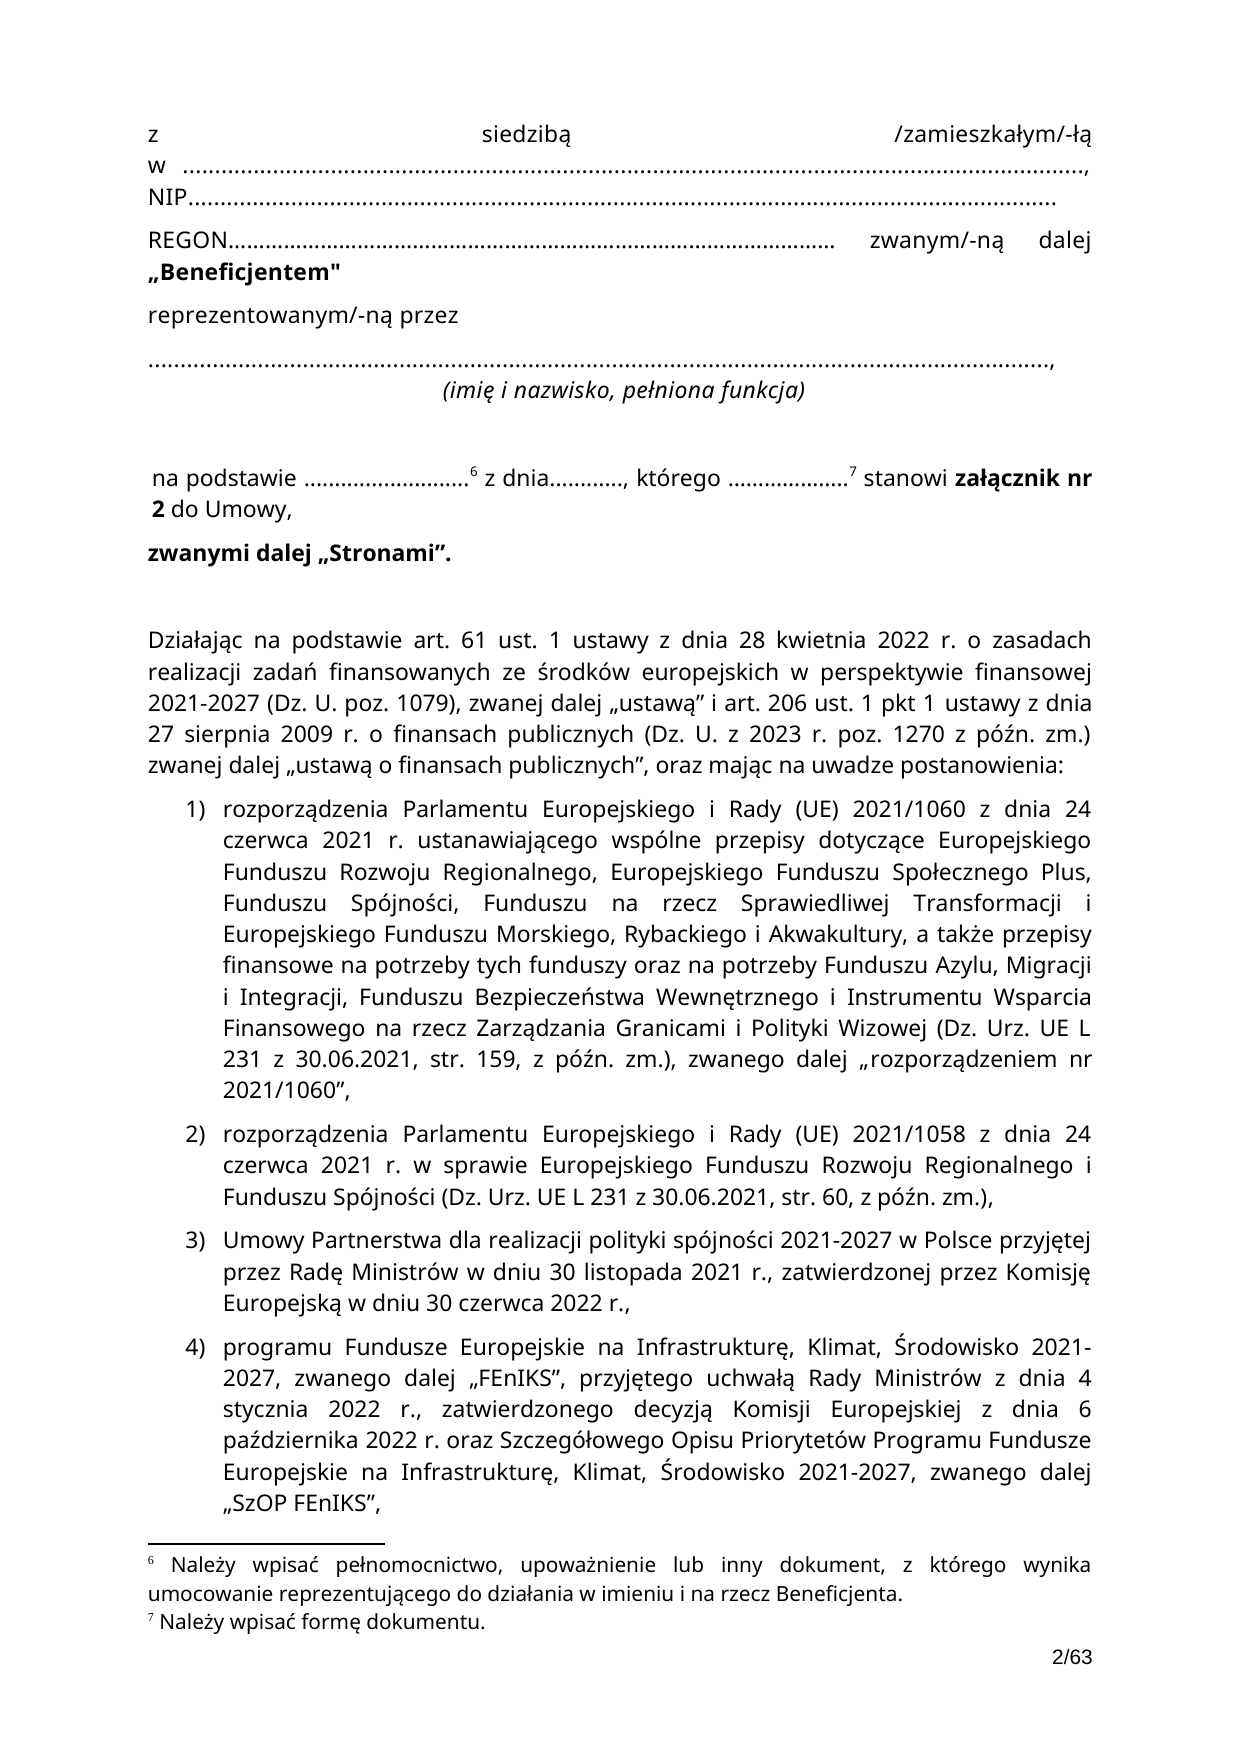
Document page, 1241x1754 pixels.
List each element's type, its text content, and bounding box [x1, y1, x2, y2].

text Działając na podstawie art. 61 ust. 1 ustawy z dnia 28 kwietnia 2022 r. o zasadach realizacji zadań finansowanych ze środków europejskich w perspektywie finansowej 2021-2027 (Dz. U. poz. 1079), zwanej dalej „ustawą” i art. 206 ust. 1 pkt 1 ustawy z dnia 27 sierpnia 2009 r. o finansach publicznych (Dz. U. z 2023 r. poz. 1270 z późn. zm.) zwanej dalej „ustawą o finansach publicznych”, oraz mając na uwadze postanowienia: [148, 624, 1092, 781]
text ............................................................................................................................................, (imię i nazwisko, pełniona funkcja) [148, 343, 1092, 406]
list Umowy Partnerstwa dla realizacji polityki spójności 2021-2027 w Polsce przyjętej przez Radę Ministrów w dniu 30 listopada 2021 r., zatwierdzonej przez Komisję Europejską w dniu 30 czerwca 2022 r., [185, 1224, 1092, 1318]
list rozporządzenia Parlamentu Europejskiego i Rady (UE) 2021/1058 z dnia 24 czerwca 2021 r. w sprawie Europejskiego Funduszu Rozwoju Regionalnego i Funduszu Spójności (Dz. Urz. UE L 231 z 30.06.2021, str. 60, z późn. zm.), [185, 1118, 1092, 1212]
list rozporządzenia Parlamentu Europejskiego i Rady (UE) 2021/1060 z dnia 24 czerwca 2021 r. ustanawiającego wspólne przepisy dotyczące Europejskiego Funduszu Rozwoju Regionalnego, Europejskiego Funduszu Społecznego Plus, Funduszu Spójności, Funduszu na rzecz Sprawiedliwej Transformacji i Europejskiego Funduszu Morskiego, Rybackiego i Akwakultury, a także przepisy finansowe na potrzeby tych funduszy oraz na potrzeby Funduszu Azylu, Migracji i Integracji, Funduszu Bezpieczeństwa Wewnętrznego i Instrumentu Wsparcia Finansowego na rzecz Zarządzania Granicami i Polityki Wizowej (Dz. Urz. UE L 231 z 30.06.2021, str. 159, z późn. zm.), zwanego dalej „rozporządzeniem nr 2021/1060”, [185, 793, 1092, 1106]
list programu Fundusze Europejskie na Infrastrukturę, Klimat, Środowisko 2021-2027, zwanego dalej „FEnIKS”, przyjętego uchwałą Rady Ministrów z dnia 4 stycznia 2022 r., zatwierdzonego decyzją Komisji Europejskiej z dnia 6 października 2022 r. oraz Szczegółowego Opisu Priorytetów Programu Fundusze Europejskie na Infrastrukturę, Klimat, Środowisko 2021-2027, zwanego dalej „SzOP FEnIKS”, [185, 1331, 1092, 1518]
text na podstawie ........................... z dnia............, którego ……………….. stanowi załącznik nr 2 do Umowy, [152, 462, 1092, 524]
title zwanymi dalej „Stronami”. [148, 537, 1092, 568]
text z siedzibą /zamieszkałym/-łą w ............................................................................................................................................, NIP....................................................................................................................................... [148, 118, 1092, 212]
text REGON……………………………………………………………………………………… zwanym/-ną dalej „Beneficjentem" [148, 224, 1092, 287]
text reprezentowanym/-ną przez [148, 299, 1092, 331]
